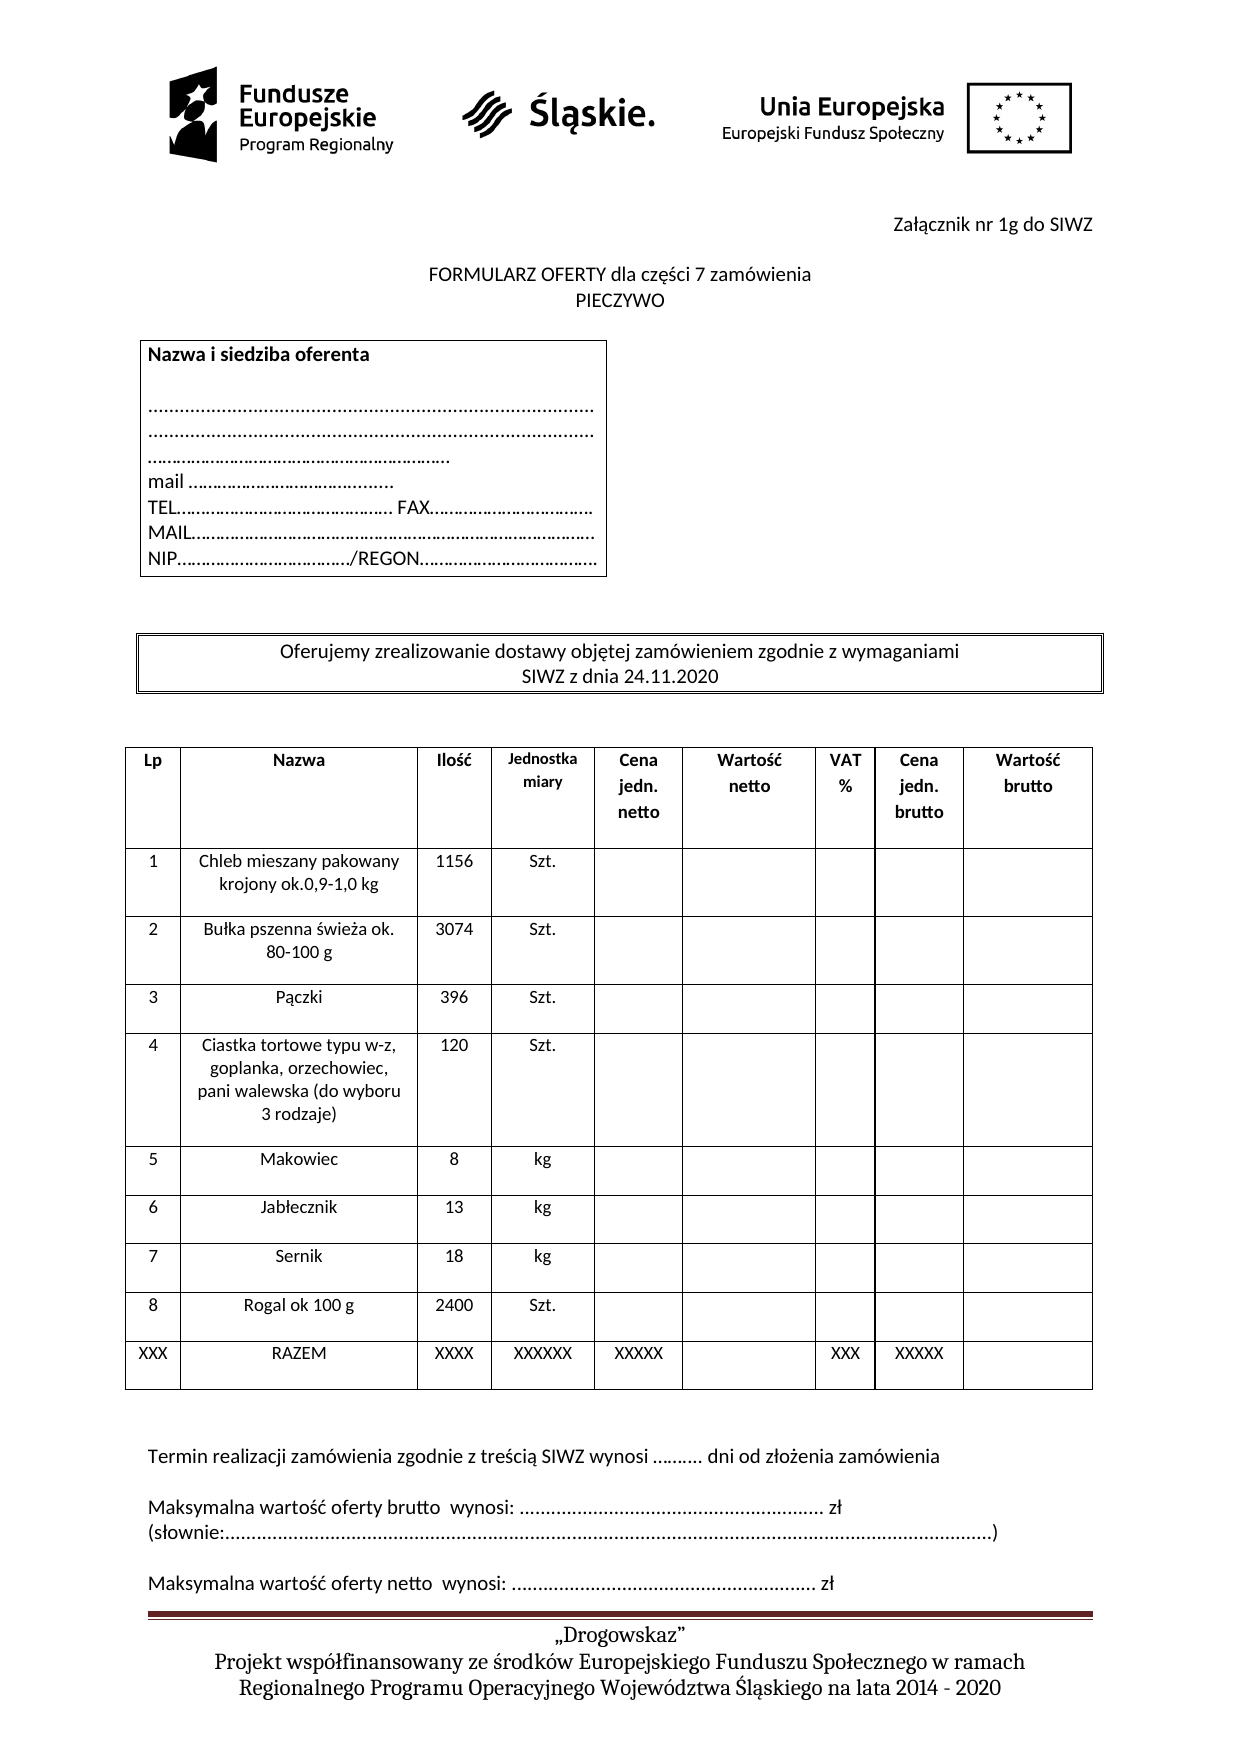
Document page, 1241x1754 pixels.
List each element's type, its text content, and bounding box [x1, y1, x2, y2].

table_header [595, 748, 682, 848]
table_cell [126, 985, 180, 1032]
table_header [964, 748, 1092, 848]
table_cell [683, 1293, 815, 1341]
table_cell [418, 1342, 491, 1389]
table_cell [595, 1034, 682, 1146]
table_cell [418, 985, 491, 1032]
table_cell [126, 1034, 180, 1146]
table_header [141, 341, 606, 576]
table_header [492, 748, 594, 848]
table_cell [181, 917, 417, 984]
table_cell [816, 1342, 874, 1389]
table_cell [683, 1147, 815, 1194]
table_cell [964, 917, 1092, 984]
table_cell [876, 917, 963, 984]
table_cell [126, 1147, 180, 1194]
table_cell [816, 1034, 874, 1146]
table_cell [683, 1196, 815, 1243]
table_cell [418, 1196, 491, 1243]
text Załącznik nr 1g do SIWZ [148, 212, 1093, 237]
text PIECZYWO [148, 287, 1093, 312]
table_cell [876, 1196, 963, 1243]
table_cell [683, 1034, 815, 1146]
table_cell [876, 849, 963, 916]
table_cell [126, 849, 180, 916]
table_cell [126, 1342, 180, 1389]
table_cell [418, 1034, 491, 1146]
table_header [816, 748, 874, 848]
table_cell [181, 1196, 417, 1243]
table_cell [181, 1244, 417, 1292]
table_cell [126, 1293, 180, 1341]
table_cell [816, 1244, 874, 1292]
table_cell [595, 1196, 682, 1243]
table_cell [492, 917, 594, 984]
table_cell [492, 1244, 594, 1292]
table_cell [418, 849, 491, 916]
picture [147, 44, 1094, 184]
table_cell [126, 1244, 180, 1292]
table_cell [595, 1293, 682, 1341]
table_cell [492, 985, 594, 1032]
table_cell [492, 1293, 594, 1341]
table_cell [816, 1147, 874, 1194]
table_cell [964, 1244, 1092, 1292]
text Termin realizacji zamówienia zgodnie z treścią SIWZ wynosi …….... dni od złożenia zamówienia [148, 1443, 1093, 1469]
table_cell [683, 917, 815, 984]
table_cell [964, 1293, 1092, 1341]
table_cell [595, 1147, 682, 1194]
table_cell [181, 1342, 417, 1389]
text Maksymalna wartość oferty brutto wynosi: .......................................................... zł [148, 1494, 1093, 1519]
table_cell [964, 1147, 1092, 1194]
text SIWZ z dnia 24.11.2020 [139, 658, 1101, 691]
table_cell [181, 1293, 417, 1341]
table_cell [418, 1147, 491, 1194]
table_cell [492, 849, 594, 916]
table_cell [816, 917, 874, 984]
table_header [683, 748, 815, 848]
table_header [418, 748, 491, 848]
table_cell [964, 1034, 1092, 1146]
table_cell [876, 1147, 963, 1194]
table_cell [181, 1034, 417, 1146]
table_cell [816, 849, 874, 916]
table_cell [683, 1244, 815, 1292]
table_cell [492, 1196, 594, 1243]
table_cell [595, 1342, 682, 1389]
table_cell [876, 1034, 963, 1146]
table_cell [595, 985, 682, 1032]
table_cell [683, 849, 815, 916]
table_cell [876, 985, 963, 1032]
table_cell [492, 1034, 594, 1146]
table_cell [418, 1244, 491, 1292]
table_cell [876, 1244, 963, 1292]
text Oferujemy zrealizowanie dostawy objętej zamówieniem zgodnie z wymaganiami [139, 636, 1101, 658]
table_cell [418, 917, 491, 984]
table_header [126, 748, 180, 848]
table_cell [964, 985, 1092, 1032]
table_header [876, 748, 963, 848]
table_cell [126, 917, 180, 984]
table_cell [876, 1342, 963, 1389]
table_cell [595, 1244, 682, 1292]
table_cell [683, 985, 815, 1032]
text Maksymalna wartość oferty netto wynosi: .......................................................... zł [148, 1570, 1093, 1596]
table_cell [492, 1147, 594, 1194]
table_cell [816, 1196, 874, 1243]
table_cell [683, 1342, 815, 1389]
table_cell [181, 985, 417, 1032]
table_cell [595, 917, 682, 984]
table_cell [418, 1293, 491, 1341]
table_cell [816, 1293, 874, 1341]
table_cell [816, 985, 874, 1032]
text (słownie:..................................................................................................................................................) [148, 1519, 1093, 1545]
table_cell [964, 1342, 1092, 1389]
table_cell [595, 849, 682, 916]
text FORMULARZ OFERTY dla części 7 zamówienia [148, 262, 1093, 287]
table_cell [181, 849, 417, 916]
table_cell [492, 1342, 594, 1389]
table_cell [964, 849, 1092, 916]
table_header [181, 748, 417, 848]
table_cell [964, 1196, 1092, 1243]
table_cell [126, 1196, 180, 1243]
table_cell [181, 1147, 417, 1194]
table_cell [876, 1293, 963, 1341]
